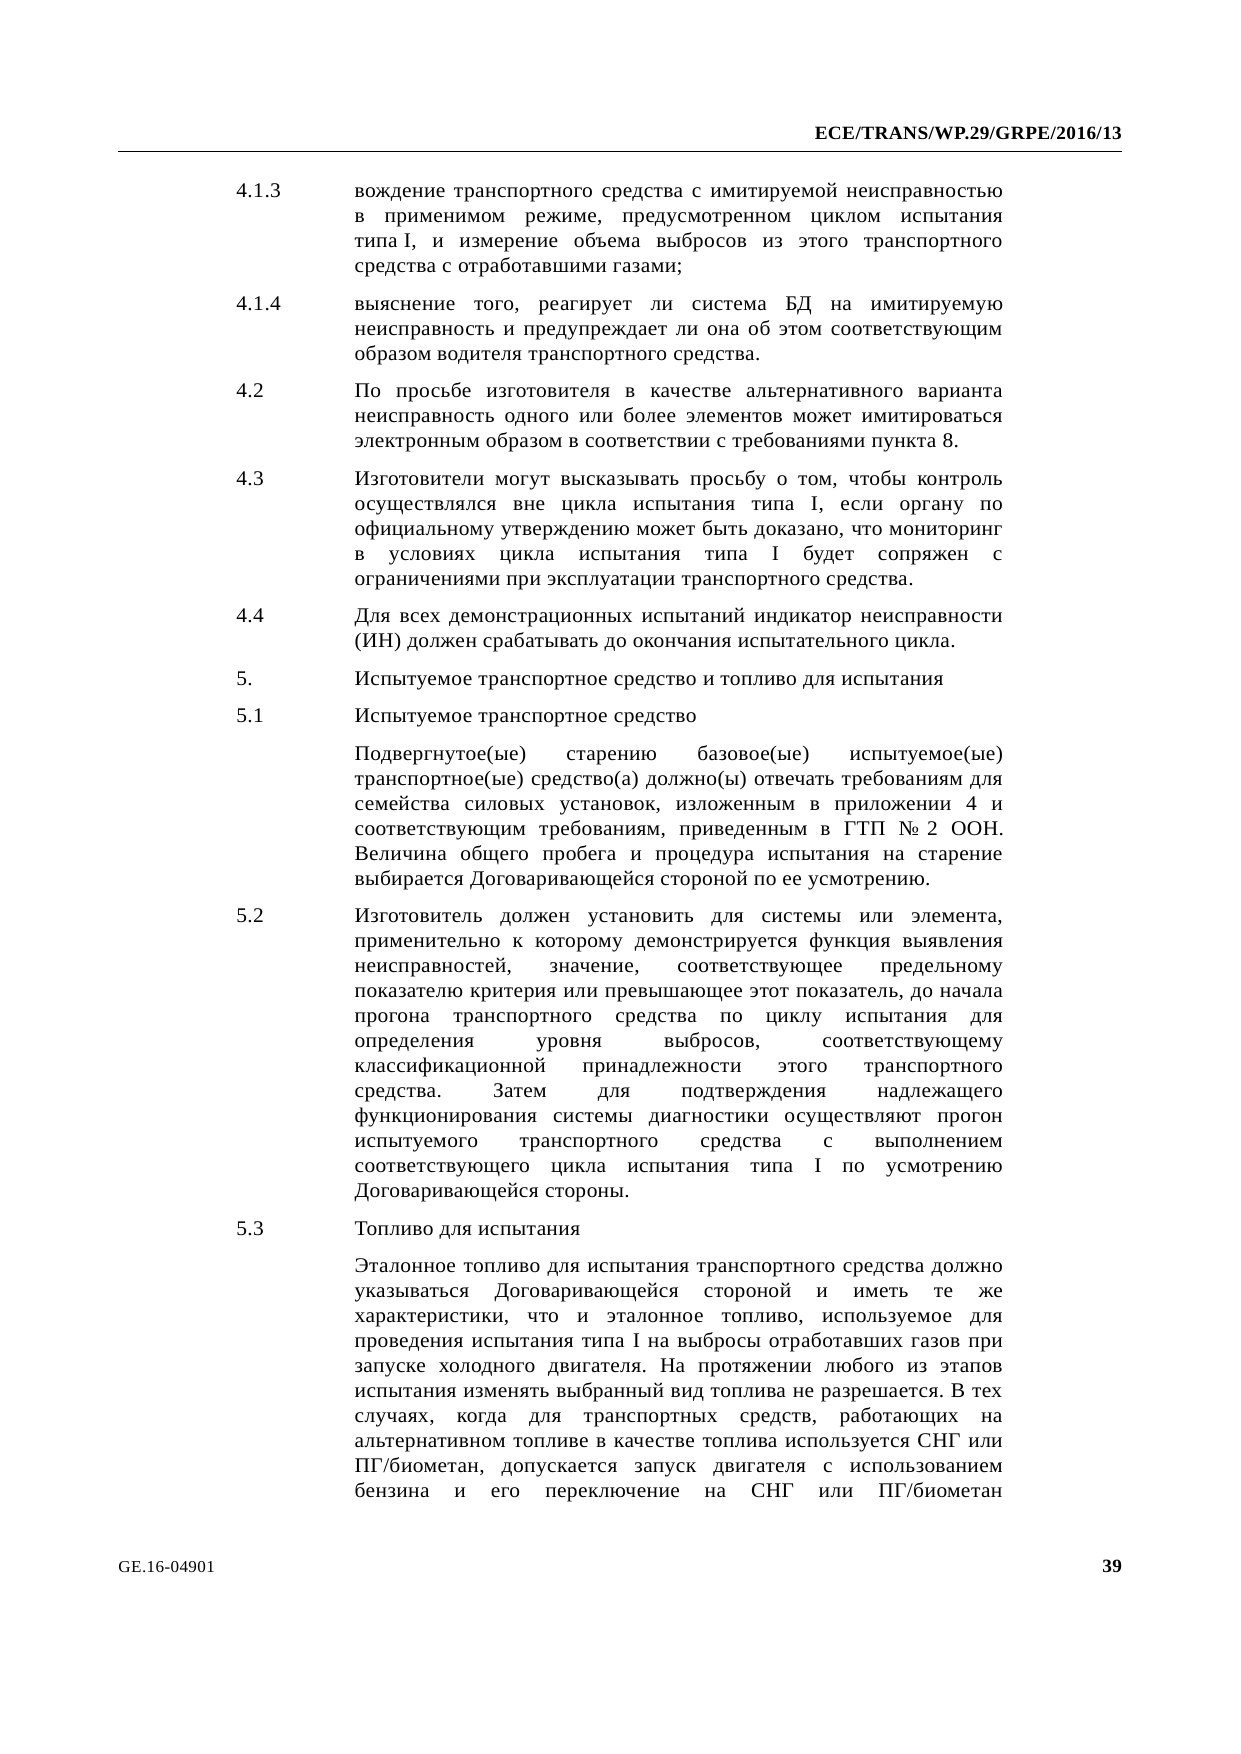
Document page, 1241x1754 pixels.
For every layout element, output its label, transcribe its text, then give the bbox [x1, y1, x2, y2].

text Подвергнутое(ые) старению базовое(ые) испытуемое(ые) транспортное(ые) средство(а) должно(ы) отвечать требованиям для семейства силовых установок, изложенным в приложении 4 и соответствующим требованиям, приведенным в ГТП № 2 ООН. Величина общего пробега и процедура испытания на старение выбирается Договаривающейся стороной по ее усмотрению. [236, 740, 1004, 890]
text 5. Испытуемое транспортное средство и топливо для испытания [236, 665, 1004, 690]
text 5.1 Испытуемое транспортное средство [236, 702, 1004, 727]
text 4.1.4 выяснение того, реагирует ли система БД на имитируемую неисправность и предупреждает ли она об этом соответствующим образом водителя транспортного средства. [236, 290, 1004, 365]
text 5.3 Топливо для испытания [236, 1215, 1004, 1240]
text 4.1.3 вождение транспортного средства с имитируемой неисправностью в применимом режиме, предусмотренном циклом испытания типа I, и измерение объема выбросов из этого транспортного средства с отработавшими газами; [236, 177, 1004, 277]
text 4.4 Для всех демонстрационных испытаний индикатор неисправности (ИН) должен срабатывать до окончания испытательного цикла. [236, 602, 1004, 652]
text 4.2 По просьбе изготовителя в качестве альтернативного варианта неисправность одного или более элементов может имитироваться электронным образом в соответствии с требованиями пункта 8. [236, 377, 1004, 452]
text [236, 1252, 1004, 1502]
text 5.2 Изготовитель должен установить для системы или элемента, применительно к которому демонстрируется функция выявления неисправностей, значение, соответствующее предельному показателю критерия или превышающее этот показатель, до начала прогона транспортного средства по циклу испытания для определения уровня выбросов, соответствующему классификационной принадлежности этого транспортного средства. Затем для подтверждения надлежащего функционирования системы диагностики осуществляют прогон испытуемого транспортного средства с выполнением соответствующего цикла испытания типа I по усмотрению Договаривающейся стороны. [236, 902, 1004, 1202]
text 4.3 Изготовители могут высказывать просьбу о том, чтобы контроль осуществлялся вне цикла испытания типа I, если органу по официальному утверждению может быть доказано, что мониторинг в условиях цикла испытания типа I будет сопряжен с ограничениями при эксплуатации транспортного средства. [236, 465, 1004, 590]
